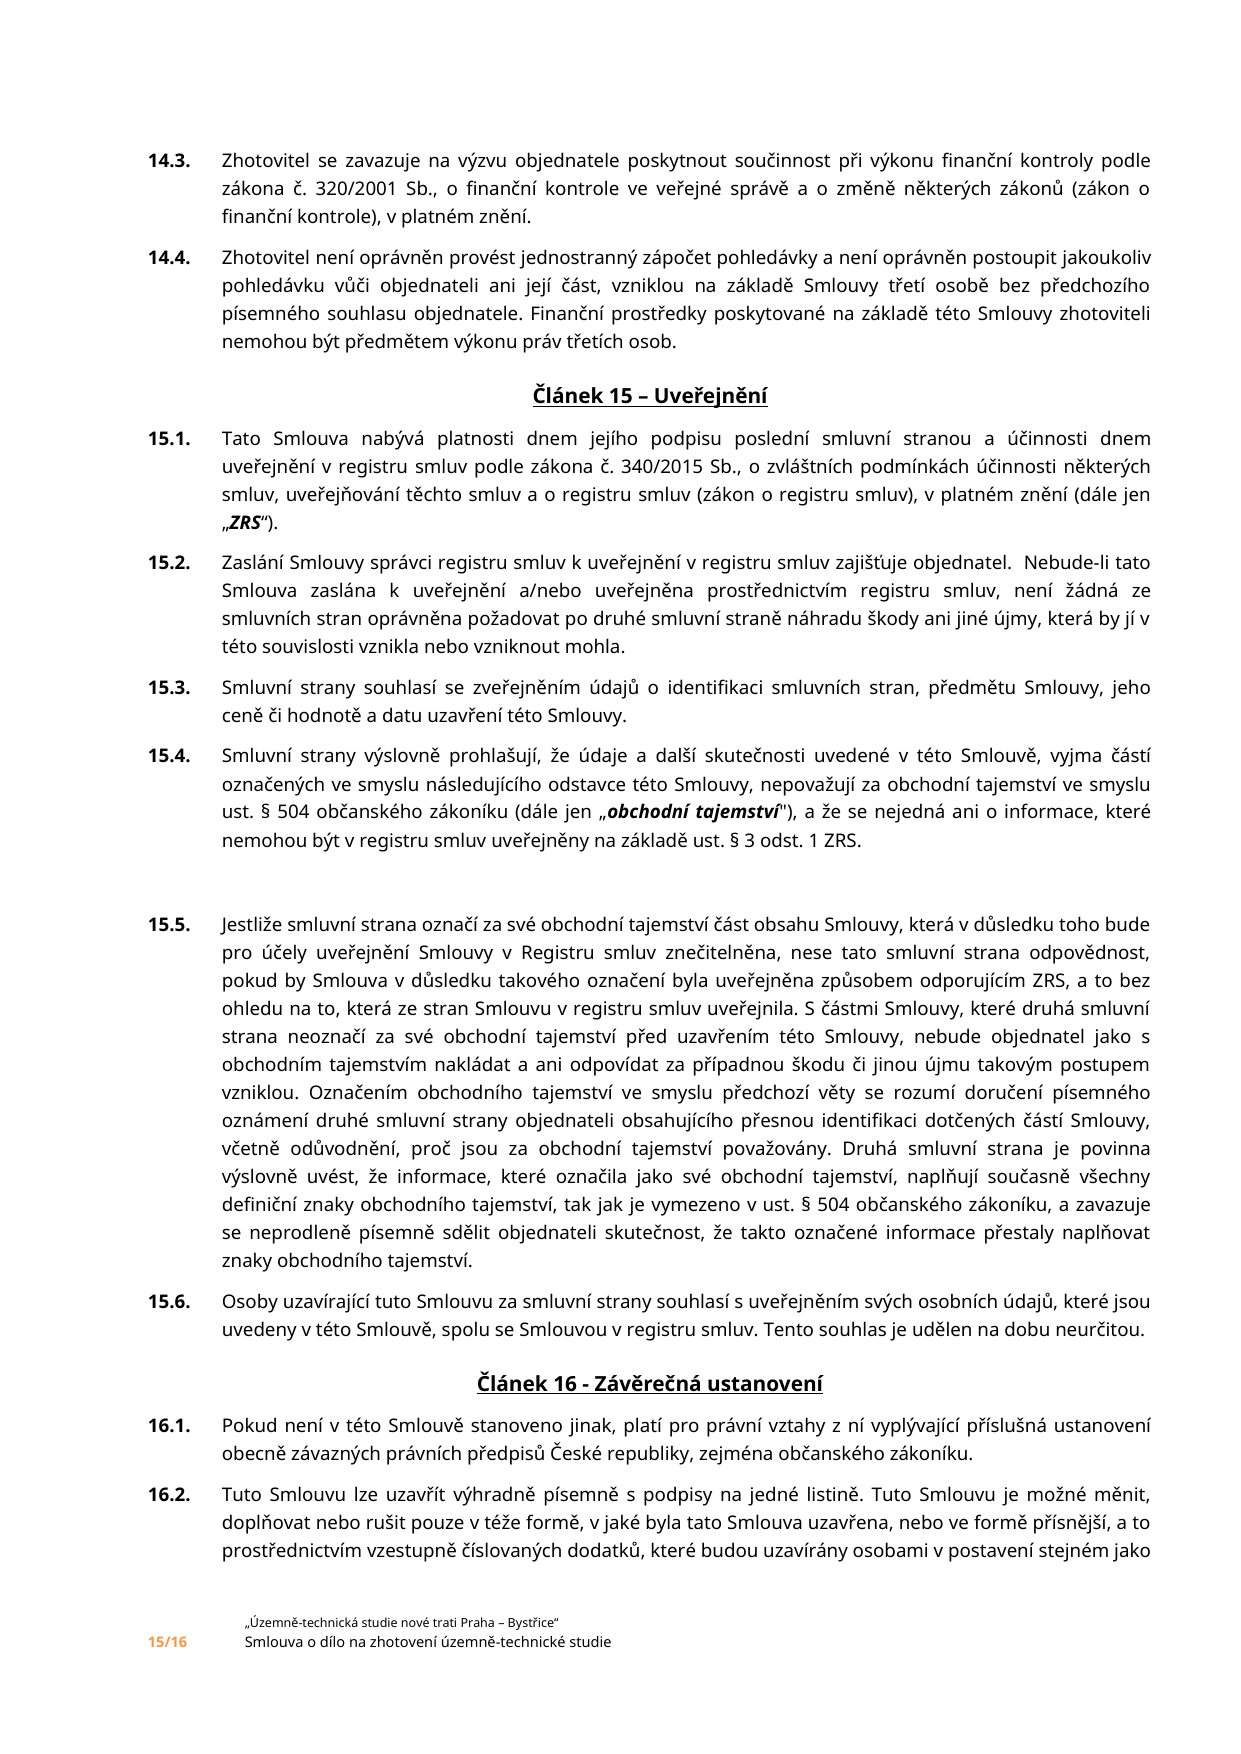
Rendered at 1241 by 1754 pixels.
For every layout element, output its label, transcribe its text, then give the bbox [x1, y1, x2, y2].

text Článek 16 - Závěrečná ustanovení [148, 1369, 1152, 1397]
text 16.1. Pokud není v této Smlouvě stanoveno jinak, platí pro právní vztahy z ní vyplývající příslušná ustanovení obecně závazných právních předpisů České republiky, zejména občanského zákoníku. [148, 1413, 1152, 1466]
text 15.4. Smluvní strany výslovně prohlašují, že údaje a další skutečnosti uvedené v této Smlouvě, vyjma částí označených ve smyslu následujícího odstavce této Smlouvy, nepovažují za obchodní tajemství ve smyslu ust. § 504 občanského zákoníku (dále jen „obchodní tajemství"), a že se nejedná ani o informace, které nemohou být v registru smluv uveřejněny na základě ust. § 3 odst. 1 ZRS. [148, 743, 1152, 852]
text 15.5. Jestliže smluvní strana označí za své obchodní tajemství část obsahu Smlouvy, která v důsledku toho bude pro účely uveřejnění Smlouvy v Registru smluv znečitelněna, nese tato smluvní strana odpovědnost, pokud by Smlouva v důsledku takového označení byla uveřejněna způsobem odporujícím ZRS, a to bez ohledu na to, která ze stran Smlouvu v registru smluv uveřejnila. S částmi Smlouvy, které druhá smluvní strana neoznačí za své obchodní tajemství před uzavřením této Smlouvy, nebude objednatel jako s obchodním tajemstvím nakládat a ani odpovídat za případnou škodu či jinou újmu takovým postupem vzniklou. Označením obchodního tajemství ve smyslu předchozí věty se rozumí doručení písemného oznámení druhé smluvní strany objednateli obsahujícího přesnou identifikaci dotčených částí Smlouvy, včetně odůvodnění, proč jsou za obchodní tajemství považovány. Druhá smluvní strana je povinna výslovně uvést, že informace, které označila jako své obchodní tajemství, naplňují současně všechny definiční znaky obchodního tajemství, tak jak je vymezeno v ust. § 504 občanského zákoníku, a zavazuje se neprodleně písemně sdělit objednateli skutečnost, že takto označené informace přestaly naplňovat znaky obchodního tajemství. [148, 911, 1152, 1273]
text 15.6. Osoby uzavírající tuto Smlouvu za smluvní strany souhlasí s uveřejněním svých osobních údajů, které jsou uvedeny v této Smlouvě, spolu se Smlouvou v registru smluv. Tento souhlas je udělen na dobu neurčitou. [148, 1288, 1152, 1341]
text 15.1. Tato Smlouva nabývá platnosti dnem jejího podpisu poslední smluvní stranou a účinnosti dnem uveřejnění v registru smluv podle zákona č. 340/2015 Sb., o zvláštních podmínkách účinnosti některých smluv, uveřejňování těchto smluv a o registru smluv (zákon o registru smluv), v platném znění (dále jen „ZRS“). [148, 425, 1152, 535]
text 14.4. Zhotovitel není oprávněn provést jednostranný zápočet pohledávky a není oprávněn postoupit jakoukoliv pohledávku vůči objednateli ani její část, vzniklou na základě Smlouvy třetí osobě bez předchozího písemného souhlasu objednatele. Finanční prostředky poskytované na základě této Smlouvy zhotoviteli nemohou být předmětem výkonu práv třetích osob. [148, 244, 1152, 354]
text Článek 15 – Uveřejnění [148, 381, 1152, 410]
text 15.3. Smluvní strany souhlasí se zveřejněním údajů o identifikaci smluvních stran, předmětu Smlouvy, jeho ceně či hodnotě a datu uzavření této Smlouvy. [148, 674, 1152, 728]
text 14.3. Zhotovitel se zavazuje na výzvu objednatele poskytnout součinnost při výkonu finanční kontroly podle zákona č. 320/2001 Sb., o finanční kontrole ve veřejné správě a o změně některých zákonů (zákon o finanční kontrole), v platném znění. [148, 148, 1152, 229]
text 15.2. Zaslání Smlouvy správci registru smluv k uveřejnění v registru smluv zajišťuje objednatel. Nebude-li tato Smlouva zaslána k uveřejnění a/nebo uveřejněna prostřednictvím registru smluv, není žádná ze smluvních stran oprávněna požadovat po druhé smluvní straně náhradu škody ani jiné újmy, která by jí v této souvislosti vznikla nebo vzniknout mohla. [148, 550, 1152, 659]
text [148, 1481, 1152, 1563]
